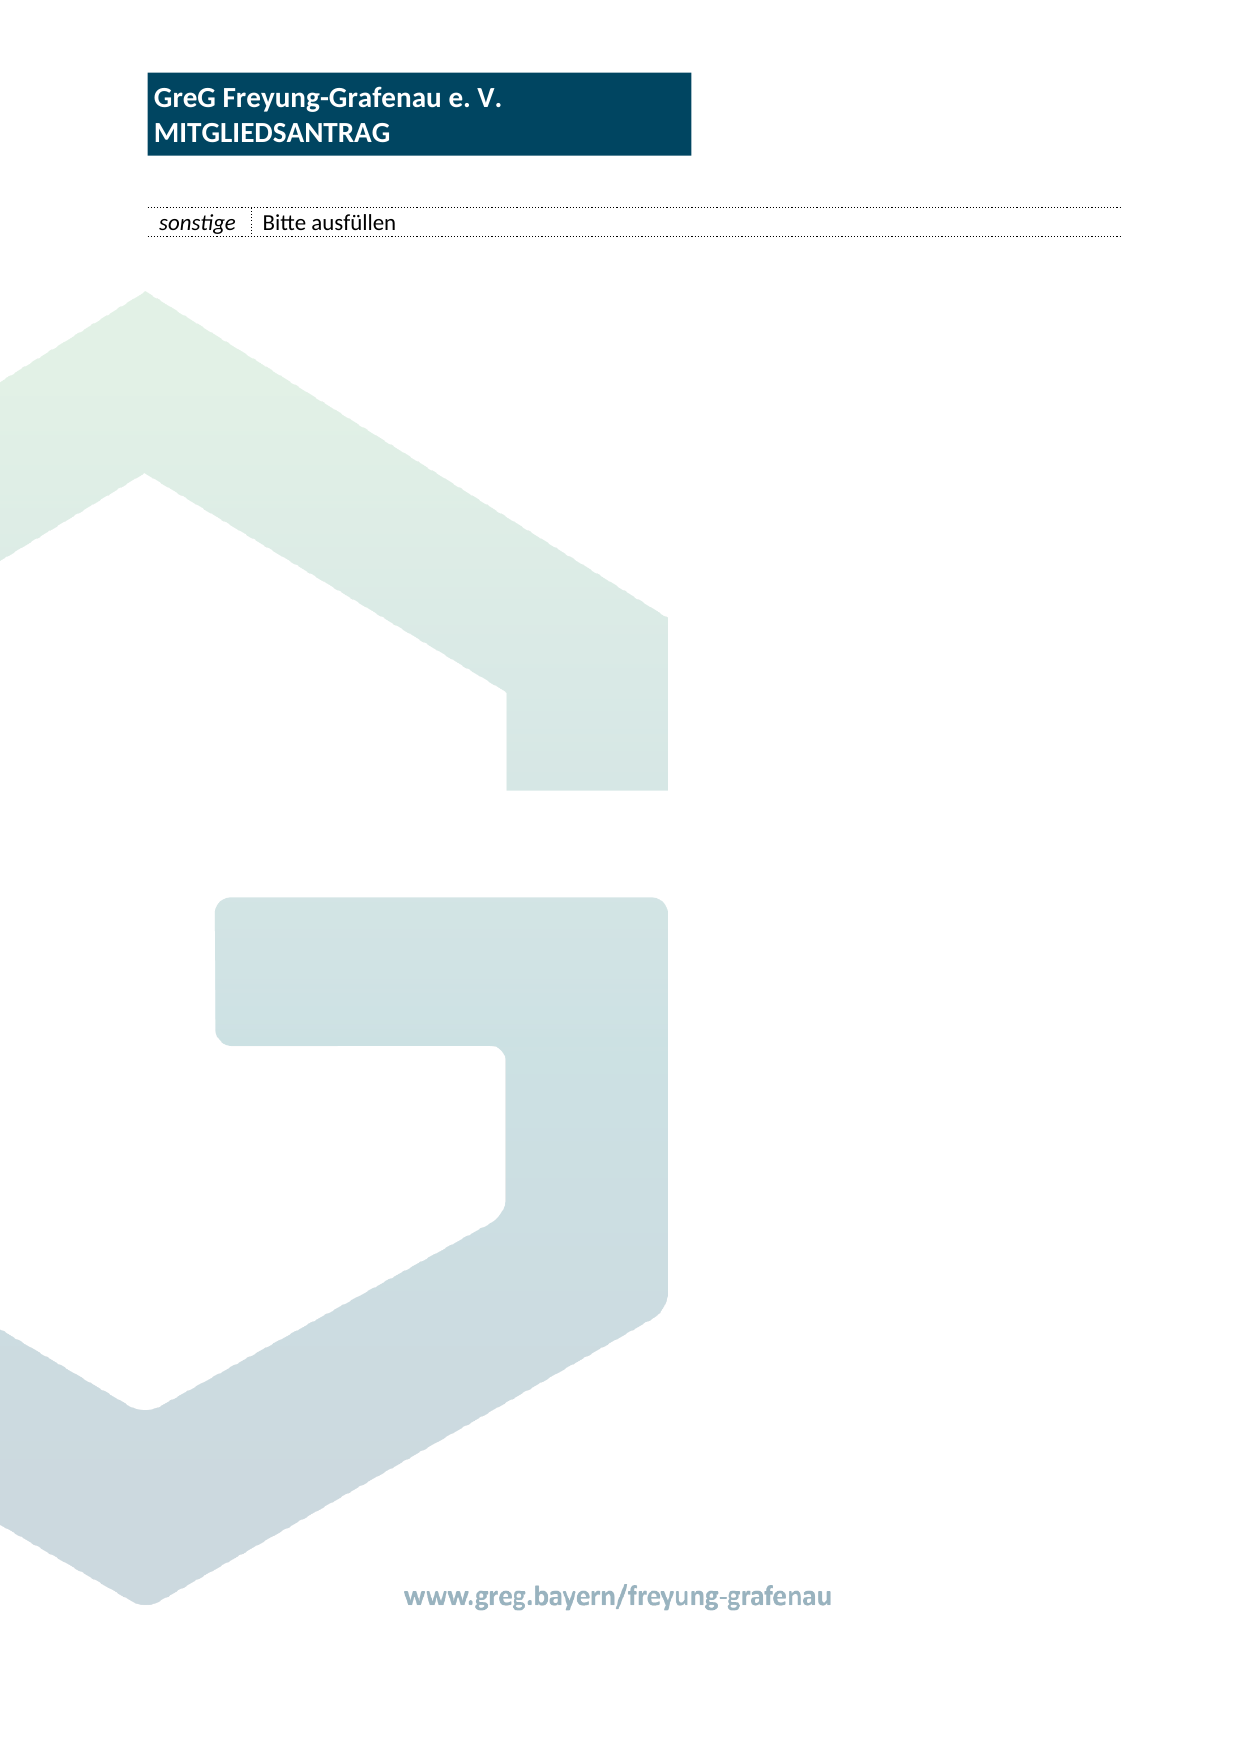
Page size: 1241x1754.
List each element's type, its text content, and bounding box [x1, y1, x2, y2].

picture [0, 0, 1238, 1752]
table_cell [251, 207, 1122, 236]
table_cell sonstige [148, 207, 251, 236]
